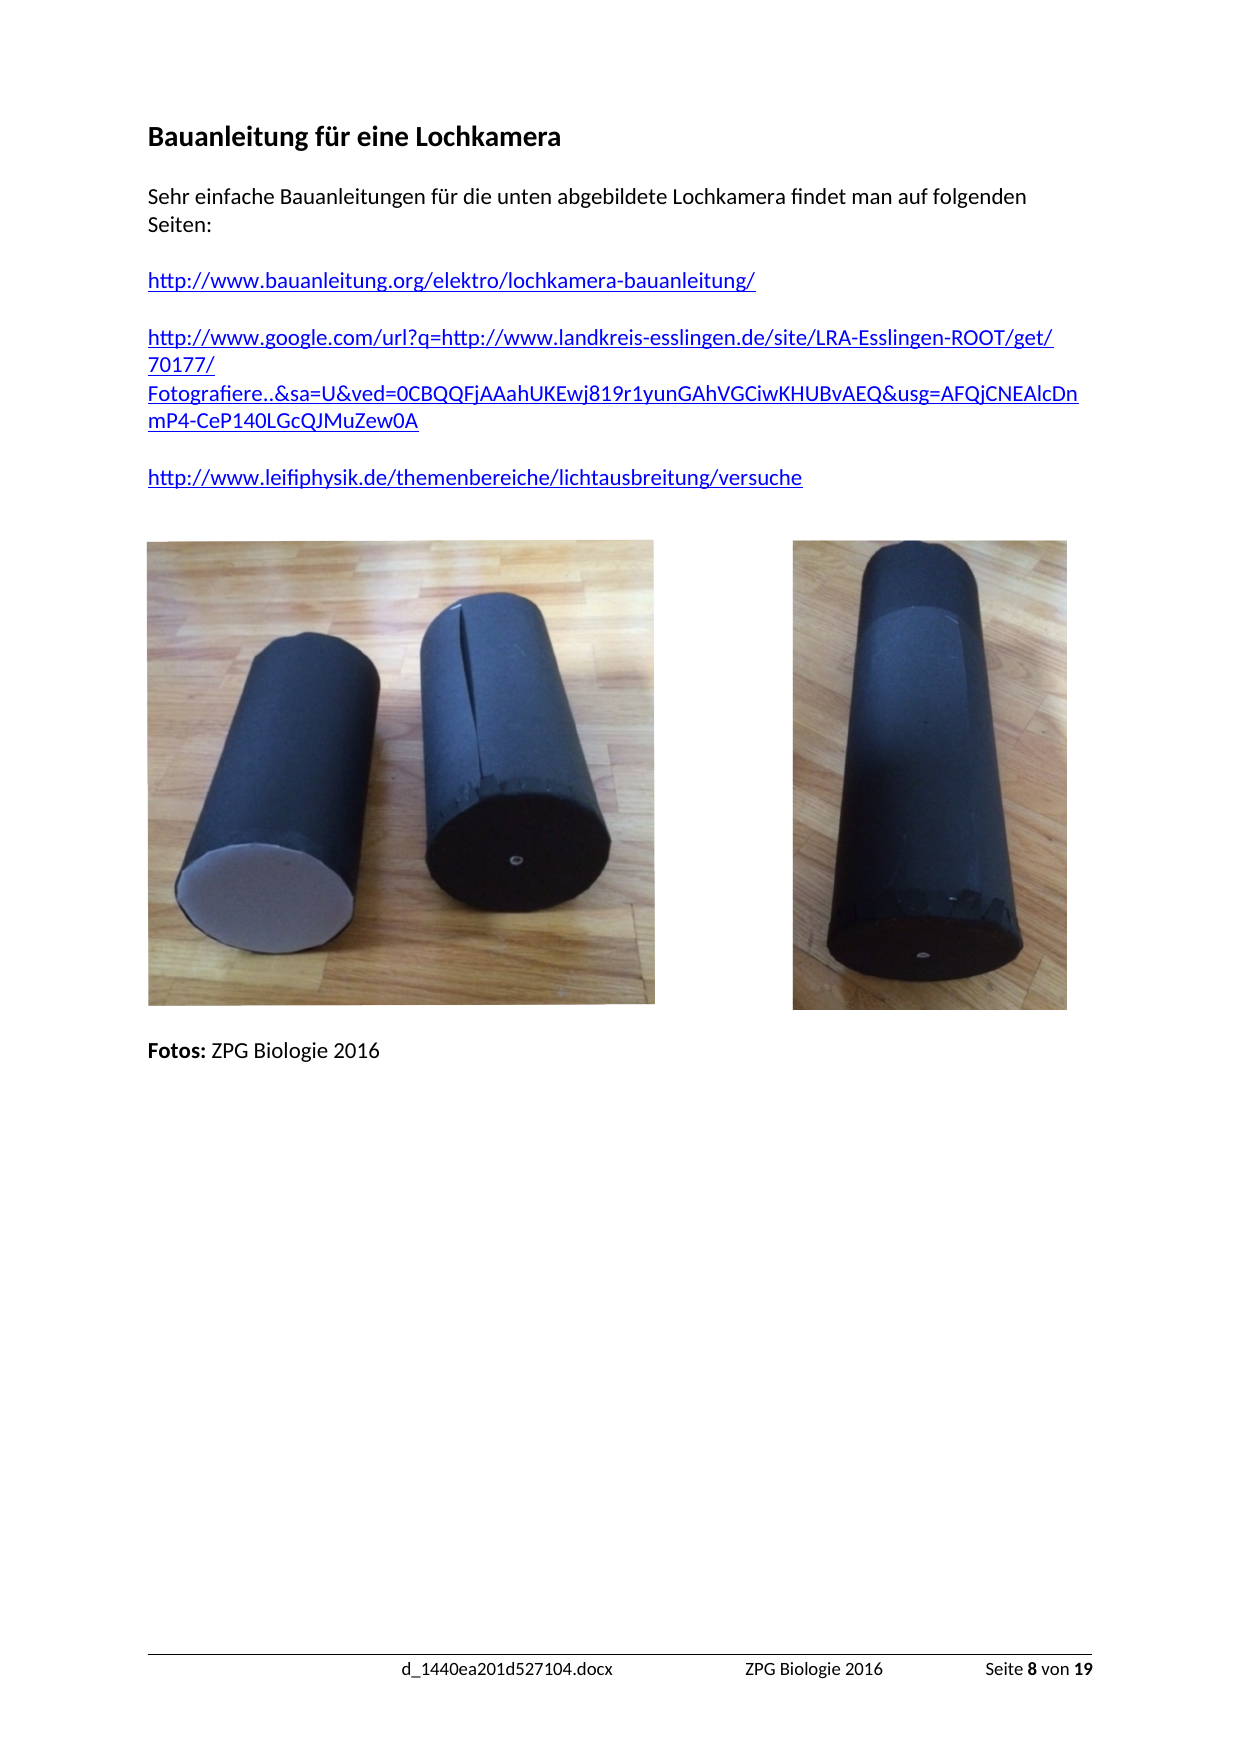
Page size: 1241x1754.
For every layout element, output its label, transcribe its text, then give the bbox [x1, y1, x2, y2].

text Sehr einfache Bauanleitungen für die unten abgebildete Lochkamera findet man auf folgenden Seiten: [148, 182, 1092, 238]
text http://www.leifiphysik.de/themenbereiche/lichtausbreitung/versuche [148, 463, 1092, 491]
text Fotos: ZPG Biologie 2016 [148, 1036, 1092, 1064]
text http://www.google.com/url?q=http://www.landkreis-esslingen.de/site/LRA-Esslingen-ROOT/get/70177/Fotografiere..&sa=U&ved=0CBQQFjAAahUKEwj819r1yunGAhVGCiwKHUBvAEQ&usg=AFQjCNEAlcDnmP4-CeP140LGcQJMuZew0A [148, 323, 1092, 435]
picture [147, 540, 655, 1005]
picture [793, 541, 1067, 1010]
text http://www.bauanleitung.org/elektro/lochkamera-bauanleitung/ [148, 267, 1092, 294]
subtitle Bauanleitung für eine Lochkamera [148, 118, 1092, 154]
